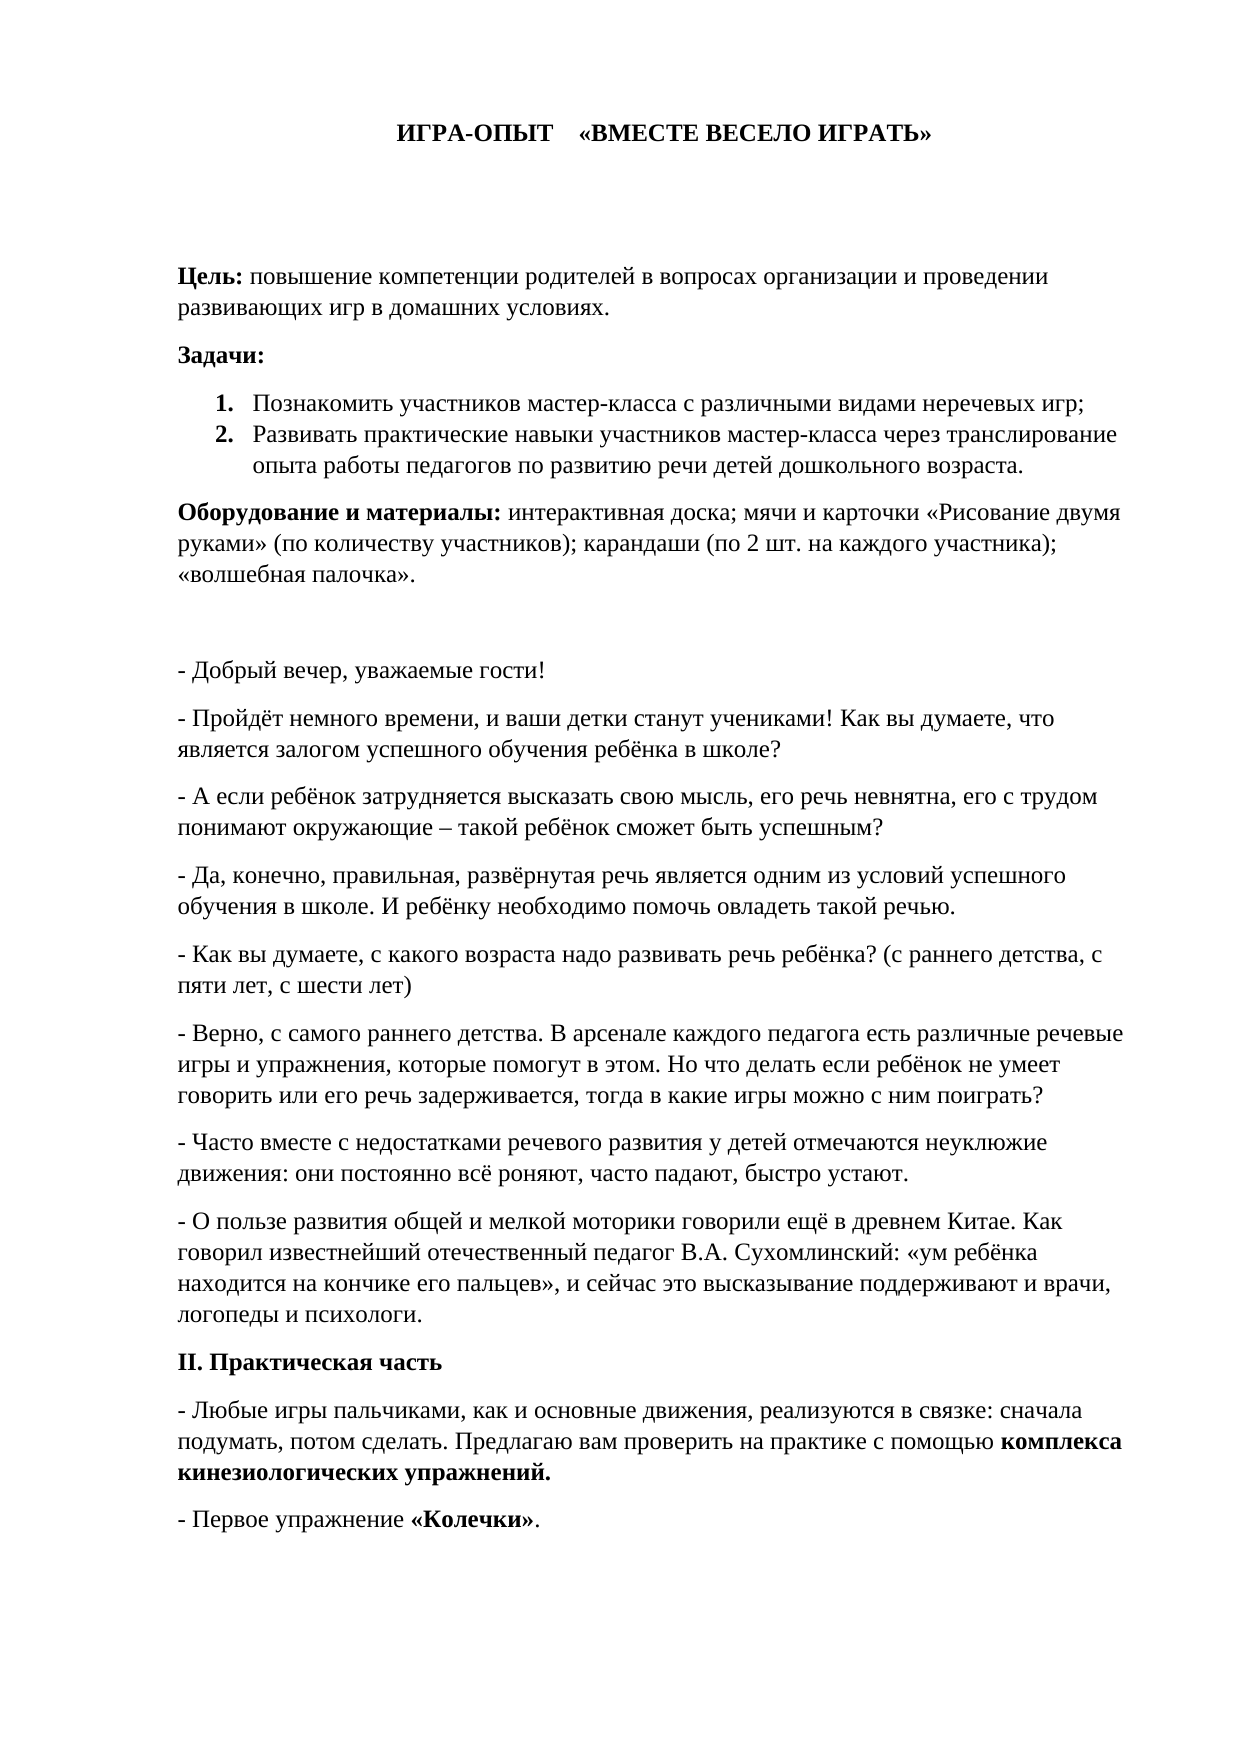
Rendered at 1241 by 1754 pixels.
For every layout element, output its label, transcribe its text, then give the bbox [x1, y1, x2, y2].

text - Пройдёт немного времени, и ваши детки станут учениками! Как вы думаете, что является залогом успешного обучения ребёнка в школе? [177, 703, 1152, 762]
text - Верно, с самого раннего детства. В арсенале каждого педагога есть различные речевые игры и упражнения, которые помогут в этом. Но что делать если ребёнок не умеет говорить или его речь задерживается, тогда в какие игры можно с ним поиграть? [177, 1018, 1152, 1108]
text - О пользе развития общей и мелкой моторики говорили ещё в древнем Китае. Как говорил известнейший отечественный педагог В.А. Сухомлинский: «ум ребёнка находится на кончике его пальцев», и сейчас это высказывание поддерживают и врачи, логопеды и психологи. [177, 1206, 1152, 1328]
text - Первое упражнение «Колечки». [177, 1504, 1152, 1533]
list Развивать практические навыки участников мастер-класса через транслирование опыта работы педагогов по развитию речи детей дошкольного возраста. [215, 419, 1152, 478]
text - Добрый вечер, уважаемые гости! [177, 655, 1152, 684]
text ИГРА-ОПЫТ «ВМЕСТЕ ВЕСЕЛО ИГРАТЬ» [177, 118, 1152, 147]
text Оборудование и материалы: интерактивная доска; мячи и карточки «Рисование двумя руками» (по количеству участников); карандаши (по 2 шт. на каждого участника); «волшебная палочка». [177, 497, 1152, 588]
text - Как вы думаете, с какого возраста надо развивать речь ребёнка? (с раннего детства, с пяти лет, с шести лет) [177, 939, 1152, 999]
text - Часто вместе с недостатками речевого развития у детей отмечаются неуклюжие движения: они постоянно всё роняют, часто падают, быстро устают. [177, 1127, 1152, 1187]
text II. Практическая часть [177, 1347, 1152, 1376]
text - Любые игры пальчиками, как и основные движения, реализуются в связке: сначала подумать, потом сделать. Предлагаю вам проверить на практике с помощью комплекса кинезиологических упражнений. [177, 1395, 1152, 1486]
list Познакомить участников мастер-класса с различными видами неречевых игр; [215, 388, 1152, 416]
text - А если ребёнок затрудняется высказать свою мысль, его речь невнятна, его с трудом понимают окружающие – такой ребёнок сможет быть успешным? [177, 781, 1152, 841]
text - Да, конечно, правильная, развёрнутая речь является одним из условий успешного обучения в школе. И ребёнку необходимо помочь овладеть такой речью. [177, 860, 1152, 920]
text Цель: повышение компетенции родителей в вопросах организации и проведении развивающих игр в домашних условиях. [177, 261, 1152, 321]
text Задачи: [177, 340, 1152, 369]
